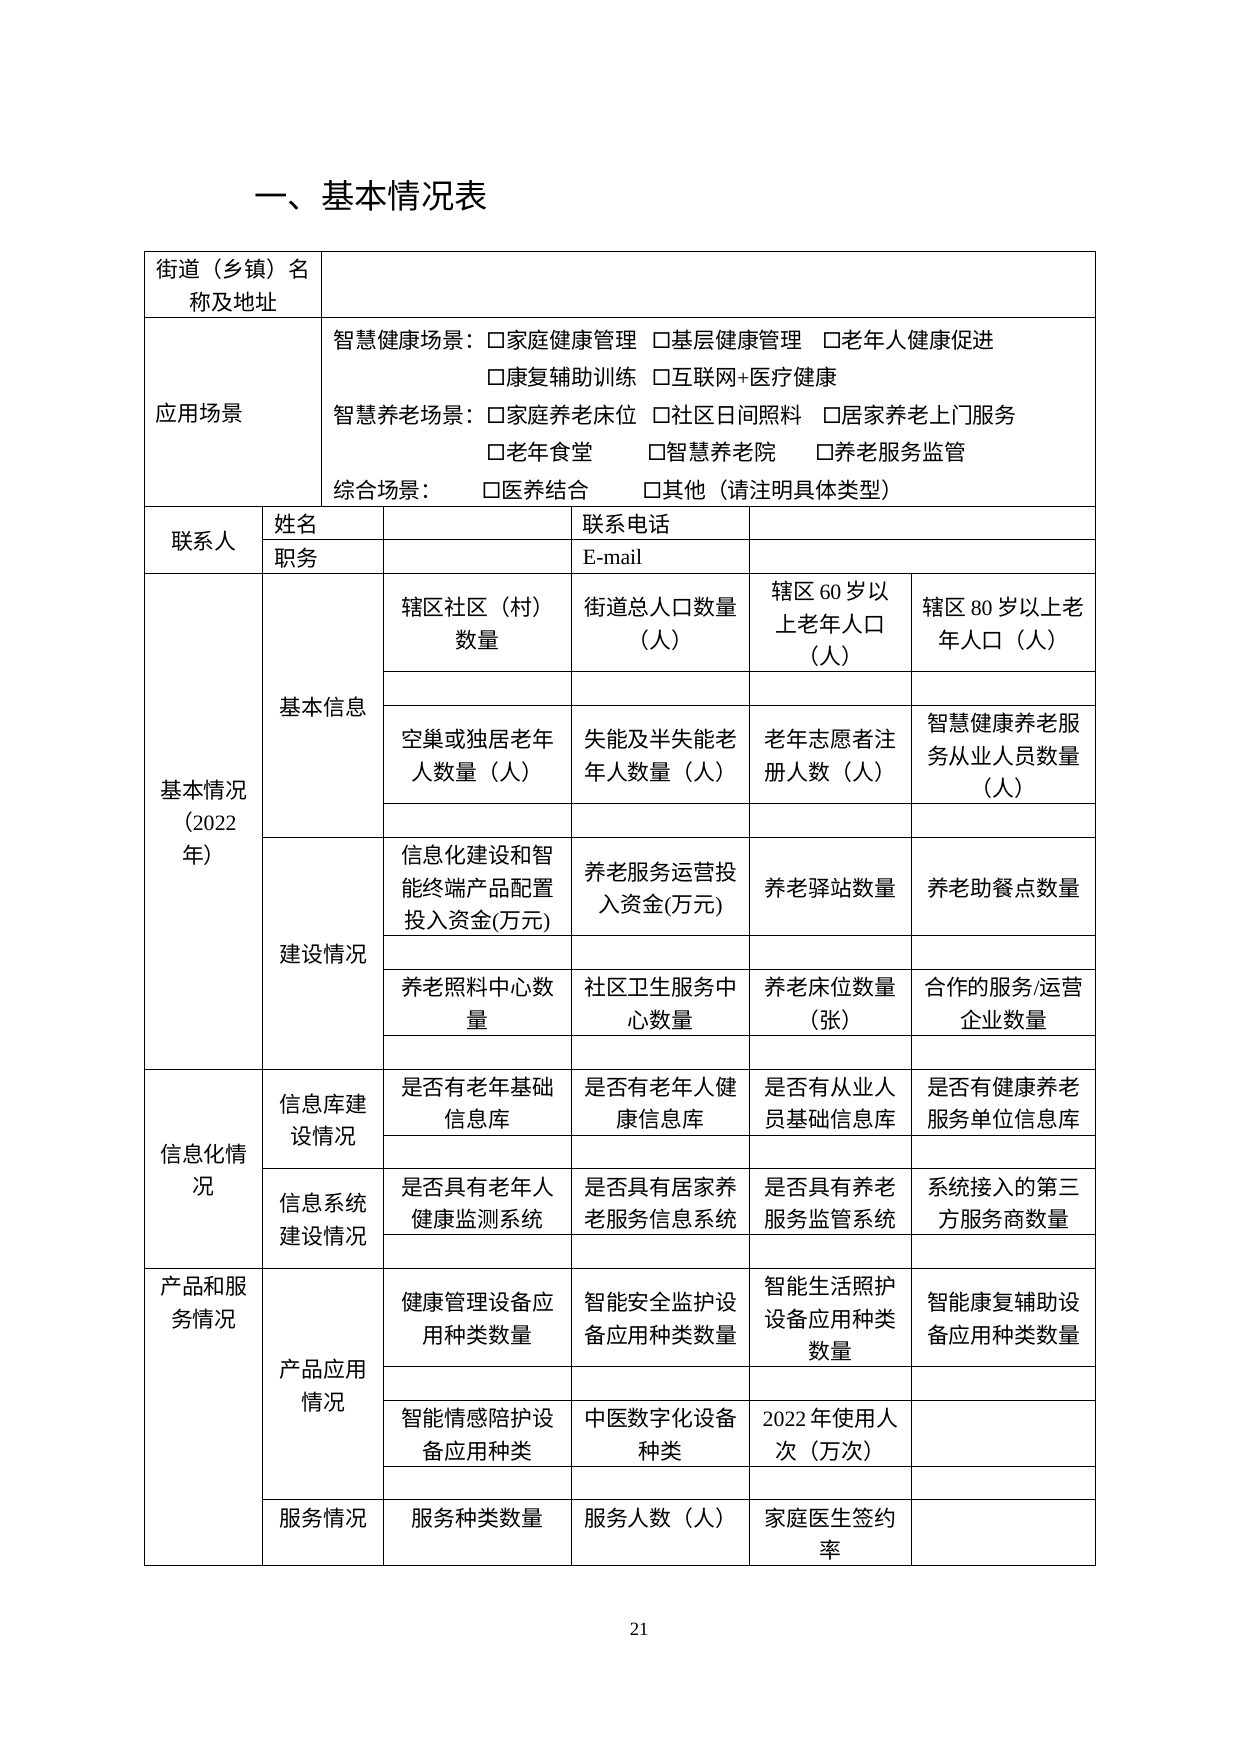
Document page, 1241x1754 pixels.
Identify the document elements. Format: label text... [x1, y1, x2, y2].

table_cell [750, 1367, 911, 1400]
table_cell [912, 1136, 1095, 1168]
table_cell 老年志愿者注册人数（人） [750, 706, 911, 803]
table_cell [912, 1401, 1095, 1466]
table_cell [912, 936, 1095, 969]
table_cell 服务情况 [263, 1500, 383, 1565]
table_cell [572, 1136, 749, 1168]
table_cell 辖区60岁以上老年人口（人） [750, 574, 911, 671]
table_cell 是否具有养老服务监管系统 [750, 1169, 911, 1234]
table_cell [750, 804, 911, 837]
table_cell 智能情感陪护设备应用种类 [384, 1401, 571, 1466]
table_cell [750, 507, 1095, 539]
table_cell 智能康复辅助设备应用种类数量 [912, 1269, 1095, 1366]
table_cell 服务种类数量 [384, 1500, 571, 1565]
table_cell [572, 1467, 749, 1499]
table_cell 信息库建设情况 [263, 1070, 383, 1168]
table_cell 是否具有居家养老服务信息系统 [572, 1169, 749, 1234]
table_cell 2022年使用人次（万次） [750, 1401, 911, 1466]
table_cell [384, 1367, 571, 1400]
table_cell 产品和服务情况 [145, 1269, 262, 1565]
table_cell [384, 1136, 571, 1168]
table_cell 信息系统建设情况 [263, 1169, 383, 1268]
table_cell 家庭医生签约率 [750, 1500, 911, 1565]
table_cell [912, 1235, 1095, 1268]
table_cell [572, 672, 749, 705]
table_cell 职务 [263, 540, 383, 573]
table_cell [572, 936, 749, 969]
table_cell 智能生活照护设备应用种类数量 [750, 1269, 911, 1366]
table_cell 街道总人口数量（人） [572, 574, 749, 671]
subtitle 一、基本情况表 [187, 162, 1053, 227]
table_cell 基本信息 [263, 574, 383, 837]
table_cell [750, 672, 911, 705]
table_header 街道（乡镇）名称及地址 [145, 252, 321, 317]
table_cell 养老床位数量（张） [750, 970, 911, 1035]
table_cell [384, 1467, 571, 1499]
table_cell [384, 1235, 571, 1268]
table_cell 养老驿站数量 [750, 838, 911, 935]
table_cell [572, 1367, 749, 1400]
table_cell 辖区80岁以上老年人口（人） [912, 574, 1095, 671]
table_cell [912, 1036, 1095, 1068]
table_cell 空巢或独居老年人数量（人） [384, 706, 571, 803]
table_cell 智慧健康养老服务从业人员数量（人） [912, 706, 1095, 803]
table_cell [384, 672, 571, 705]
table_cell 是否有老年人健康信息库 [572, 1070, 749, 1134]
table_cell 养老服务运营投入资金(万元) [572, 838, 749, 935]
table_cell 信息化情况 [145, 1070, 262, 1268]
table_cell [750, 1036, 911, 1068]
table_cell [912, 672, 1095, 705]
table_cell 联系人 [145, 507, 262, 573]
table_cell [912, 804, 1095, 837]
table_cell 应用场景 [145, 318, 321, 506]
table_cell 信息化建设和智能终端产品配置投入资金(万元) [384, 838, 571, 935]
table_cell 联系电话 [572, 507, 749, 539]
table_cell [750, 1467, 911, 1499]
table_cell [912, 1367, 1095, 1400]
table_cell [750, 540, 1095, 573]
table_cell 社区卫生服务中心数量 [572, 970, 749, 1035]
table_cell [384, 540, 571, 573]
table_cell 是否具有老年人健康监测系统 [384, 1169, 571, 1234]
table_cell [384, 804, 571, 837]
table_cell [384, 507, 571, 539]
table_cell [750, 1136, 911, 1168]
table_cell [912, 1500, 1095, 1565]
table_cell [572, 804, 749, 837]
table_cell 智慧健康场景：家庭健康管理 基层健康管理 老年人健康促进 康复辅助训练 互联网+医疗健康 智慧养老场景：家庭养老床位 社区日间照料 居家养老上门服务 老年食堂 智慧养老院 养老服务监管 综合场景： 医养结合 其他（请注明具体类型） [322, 318, 1095, 506]
table_cell [384, 1036, 571, 1068]
table_cell 服务人数（人） [572, 1500, 749, 1565]
table_cell 失能及半失能老年人数量（人） [572, 706, 749, 803]
table_cell 基本情况（2022年） [145, 574, 262, 1068]
table_cell 智能安全监护设备应用种类数量 [572, 1269, 749, 1366]
table_cell 健康管理设备应用种类数量 [384, 1269, 571, 1366]
table_cell 合作的服务/运营企业数量 [912, 970, 1095, 1035]
table_cell 是否有健康养老服务单位信息库 [912, 1070, 1095, 1134]
table_cell 建设情况 [263, 838, 383, 1068]
table_cell [572, 1036, 749, 1068]
table_cell 中医数字化设备种类 [572, 1401, 749, 1466]
table_cell 产品应用情况 [263, 1269, 383, 1499]
table_cell 养老照料中心数量 [384, 970, 571, 1035]
table_cell [750, 1235, 911, 1268]
table_cell [384, 936, 571, 969]
table_cell 系统接入的第三方服务商数量 [912, 1169, 1095, 1234]
table_cell [750, 936, 911, 969]
table_cell [912, 1467, 1095, 1499]
table_cell [572, 1235, 749, 1268]
table_header [322, 252, 1095, 317]
table_cell 是否有从业人员基础信息库 [750, 1070, 911, 1134]
table_cell 姓名 [263, 507, 383, 539]
table_cell 辖区社区（村）数量 [384, 574, 571, 671]
table_cell E-mail [572, 540, 749, 573]
table_cell 是否有老年基础信息库 [384, 1070, 571, 1134]
table_cell 养老助餐点数量 [912, 838, 1095, 935]
